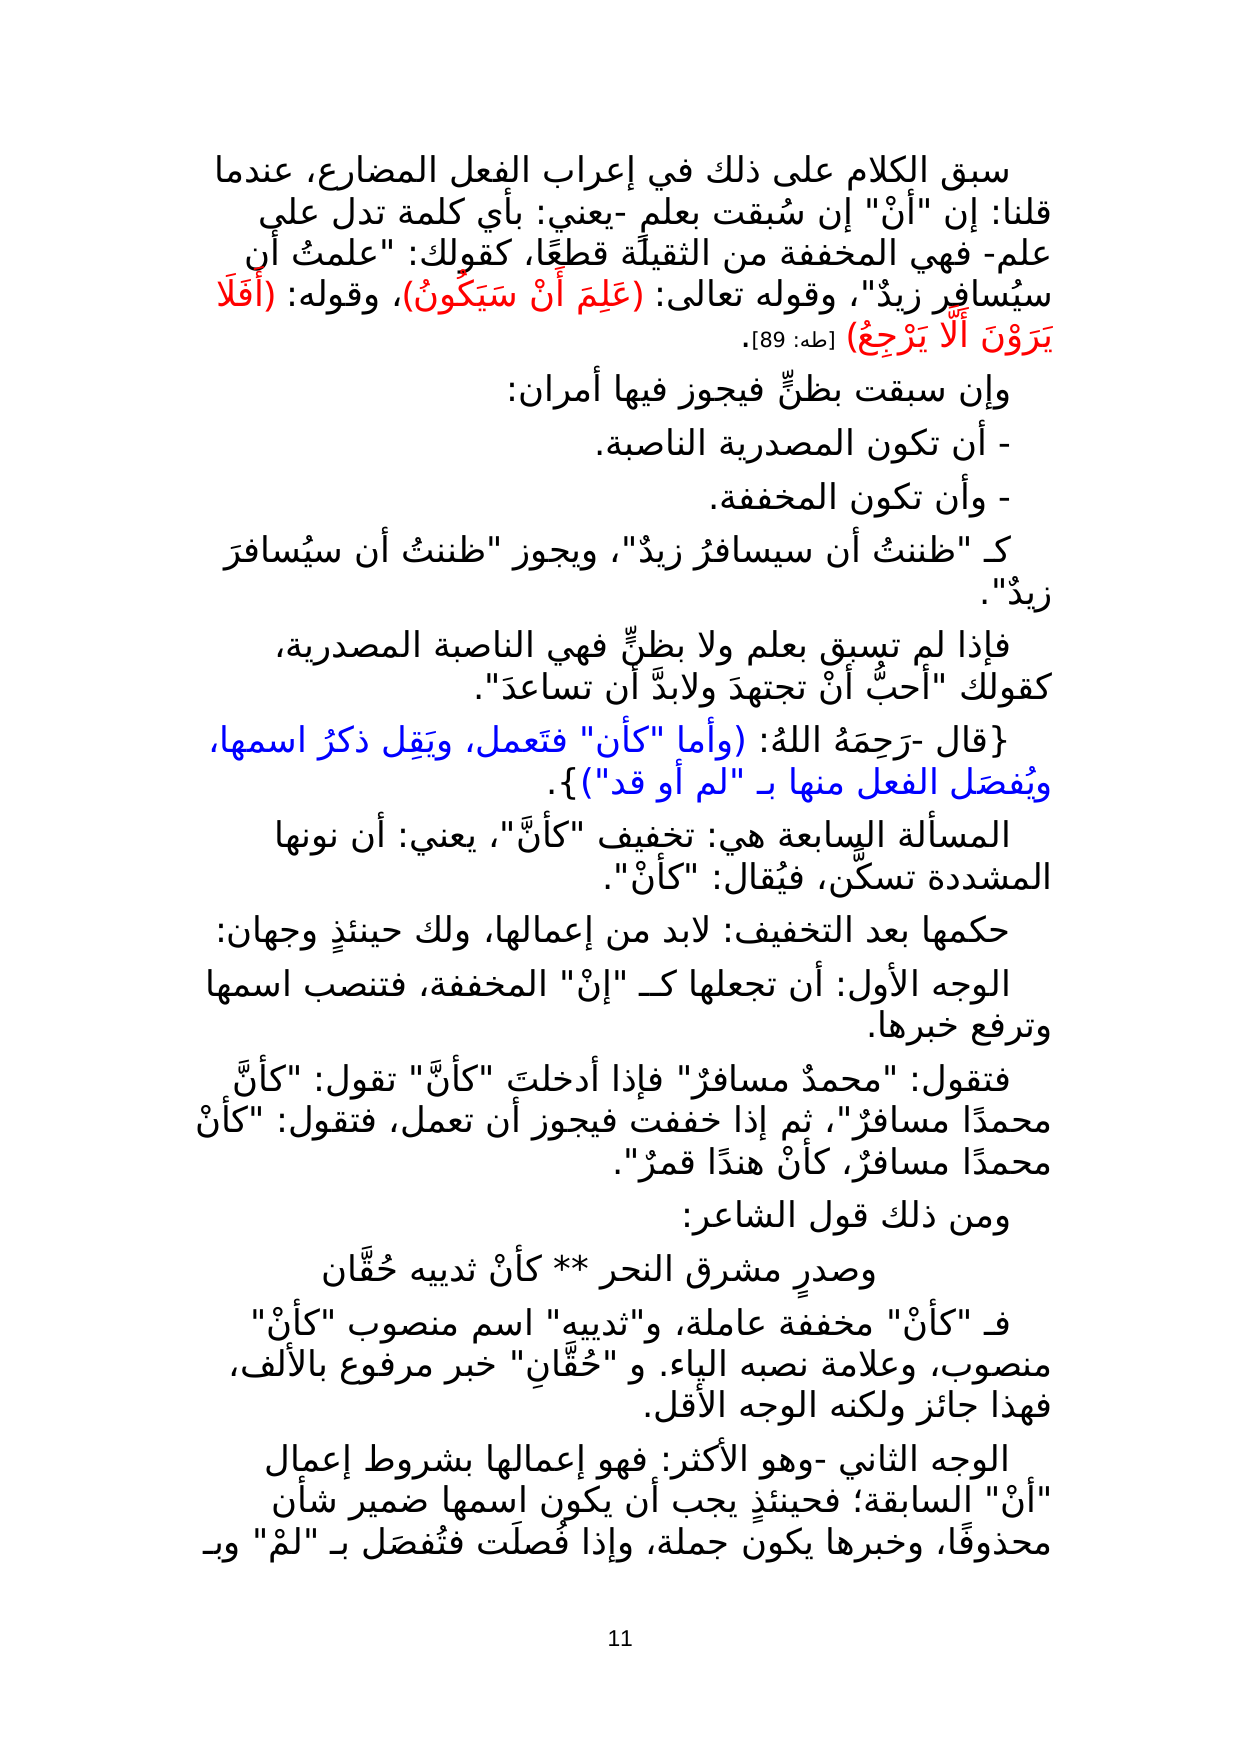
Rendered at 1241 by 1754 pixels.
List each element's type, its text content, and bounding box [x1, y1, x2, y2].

text ومن ذلك قول الشاعر: [187, 1195, 1053, 1236]
text كـ "ظننتُ أن سيسافرُ زيدٌ"، ويجوز "ظننتُ أن سيُسافرَ زيدٌ". [187, 530, 1053, 612]
text - أن تكون المصدرية الناصبة. [187, 422, 1053, 464]
text فإذا لم تسبق بعلم ولا بظنٍّ فهي الناصبة المصدرية، كقولك "أحبُّ أنْ تجتهدَ ولابدَّ أن تساعدَ". [187, 625, 1053, 707]
text وإن سبقت بظنٍّ فيجوز فيها أمران: [187, 369, 1053, 410]
text - وأن تكون المخففة. [187, 476, 1053, 517]
text الوجه الأول: أن تجعلها كــ "إنْ" المخففة، فتنصب اسمها وترفع خبرها. [187, 964, 1053, 1046]
text فتقول: "محمدٌ مسافرٌ" فإذا أدخلتَ "كأنَّ" تقول: "كأنَّ محمدًا مسافرٌ"، ثم إذا خففت فيجوز أن تعمل، فتقول: "كأنْ محمدًا مسافرٌ، كأنْ هندًا قمرٌ". [187, 1059, 1053, 1182]
text فـ "كأنْ" مخففة عاملة، و"ثدييه" اسم منصوب "كأنْ" منصوب، وعلامة نصبه الياء. و "حُقَّانِ" خبر مرفوع بالألف، فهذا جائز ولكنه الوجه الأقل. [187, 1302, 1053, 1426]
text {قال -رَحِمَهُ اللهُ: (وأما "كأن" فتَعمل، ويَقِل ذكرُ اسمها، ويُفصَل الفعل منها بـ "لم أو قد")}. [187, 720, 1053, 802]
text المسألة السابعة هي: تخفيف "كأنَّ"، يعني: أن نونها المشددة تسكَّن، فيُقال: "كأنْ". [187, 815, 1053, 897]
text وصدرٍ مشرق النحر ** كأنْ ثدييه حُقَّان [187, 1249, 1053, 1290]
text سبق الكلام على ذلك في إعراب الفعل المضارع، عندما قلنا: إن "أنْ" إن سُبقت بعلمٍ -يعني: بأي كلمة تدل على علم- فهي المخففة من الثقيلة قطعًا، كقولك: "علمتُ أن سيُسافر زيدٌ"، وقوله تعالى: ﴿عَلِمَ أَنْ سَيَكُونُ﴾، وقوله: ﴿أَفَلَا يَرَوْنَ أَلَّا يَرْجِعُ﴾ [طه: 89]. [187, 150, 1053, 356]
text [187, 1439, 1053, 1562]
text حكمها بعد التخفيف: لابد من إعمالها، ولك حينئذٍ وجهان: [187, 910, 1053, 951]
